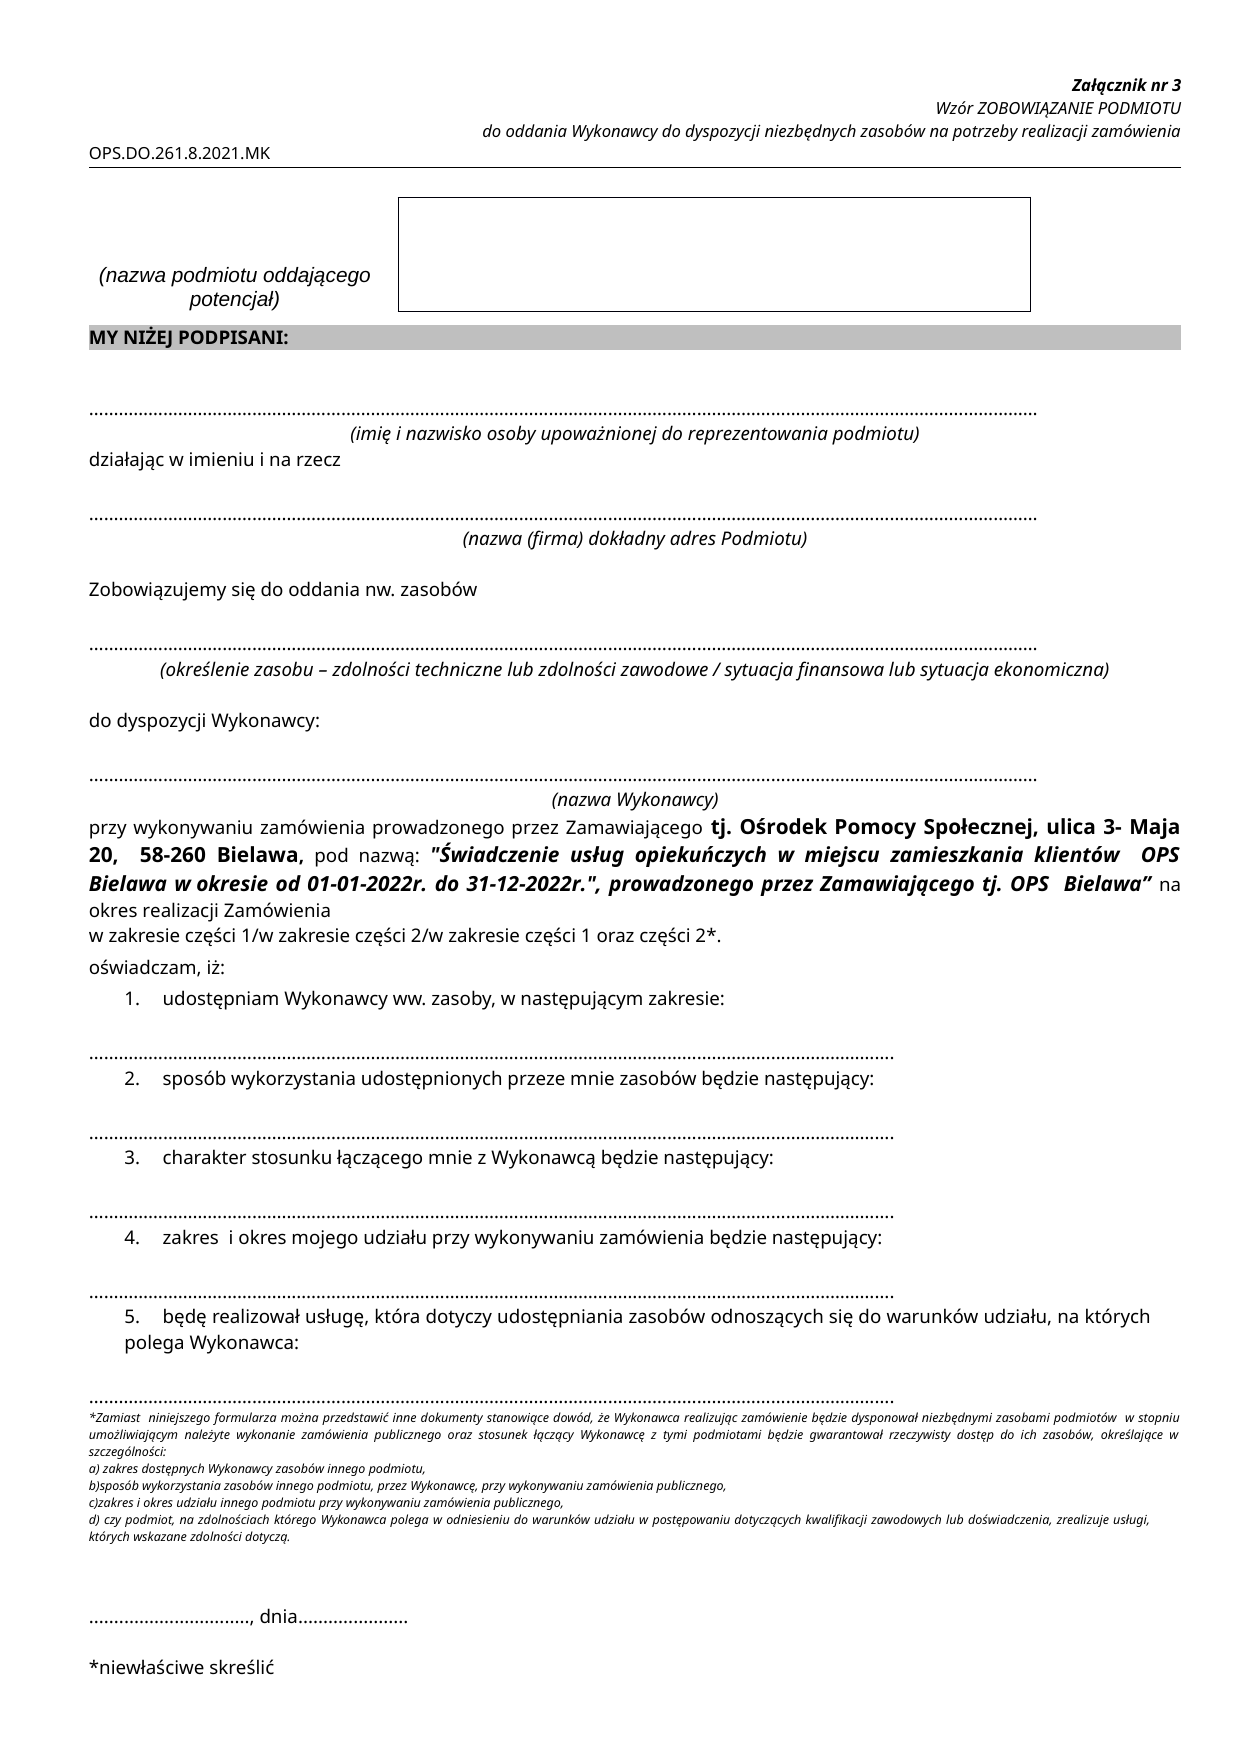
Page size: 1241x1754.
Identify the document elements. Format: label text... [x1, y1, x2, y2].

text 5. będę realizował usługę, która dotyczy udostępniania zasobów odnoszących się do warunków udziału, na których polega Wykonawca: [124, 1304, 1152, 1355]
text *Zamiast niniejszego formularza można przedstawić inne dokumenty stanowiące dowód, że Wykonawca realizując zamówienie będzie dysponował niezbędnymi zasobami podmiotów w stopniu umożliwiającym należyte wykonanie zamówienia publicznego oraz stosunek łączący Wykonawcę z tymi podmiotami będzie gwarantował rzeczywisty dostęp do ich zasobów, określające w szczególności: [89, 1409, 1181, 1460]
text MY NIŻEJ PODPISANI: [89, 325, 1181, 350]
text (nazwa Wykonawcy) [89, 786, 1181, 812]
text ………………………………………………………………………………………………………………………………………………. [89, 1199, 1181, 1224]
table_header [399, 198, 1030, 311]
text do dyspozycji Wykonawcy: [89, 707, 1181, 732]
text w zakresie części 1/w zakresie części 2/w zakresie części 1 oraz części 2*. [89, 923, 1152, 948]
text ………………………………………………………………………………………………………………………………………………. [89, 1278, 1181, 1304]
text 1. udostępniam Wykonawcy ww. zasoby, w następującym zakresie: [124, 986, 1181, 1011]
text a) zakres dostępnych Wykonawcy zasobów innego podmiotu, [89, 1460, 1181, 1477]
text (imię i nazwisko osoby upoważnionej do reprezentowania podmiotu) [89, 420, 1181, 446]
text ………………………………………………………………………………………………………………………………………………………………………… [89, 761, 1181, 786]
text ................................, dnia...................... [89, 1603, 1181, 1629]
text Zobowiązujemy się do oddania nw. zasobów [89, 576, 1181, 602]
text ………………………………………………………………………………………………………………………………………………………………………… [89, 395, 1181, 420]
text przy wykonywaniu zamówienia prowadzonego przez Zamawiającego tj. Ośrodek Pomocy Społecznej, ulica 3- Maja 20, 58-260 Bielawa, pod nazwą: "Świadczenie usług opiekuńczych w miejscu zamieszkania klientów OPS Bielawa w okresie od 01-01-2022r. do 31-12-2022r.", prowadzonego przez Zamawiającego tj. OPS Bielawa” na okres realizacji Zamówienia [89, 812, 1181, 923]
text ………………………………………………………………………………………………………………………………………………. [89, 1119, 1181, 1145]
text d) czy podmiot, na zdolnościach którego Wykonawca polega w odniesieniu do warunków udziału w postępowaniu dotyczących kwalifikacji zawodowych lub doświadczenia, zrealizuje usługi, których wskazane zdolności dotyczą. [89, 1511, 1152, 1545]
text ………………………………………………………………………………………………………………………………………………………………………… [89, 630, 1181, 656]
text b)sposób wykorzystania zasobów innego podmiotu, przez Wykonawcę, przy wykonywaniu zamówienia publicznego, [89, 1477, 1181, 1494]
text (określenie zasobu – zdolności techniczne lub zdolności zawodowe / sytuacja finansowa lub sytuacja ekonomiczna) [89, 656, 1181, 681]
text *niewłaściwe skreślić [89, 1654, 1181, 1680]
text 2. sposób wykorzystania udostępnionych przeze mnie zasobów będzie następujący: [124, 1065, 1152, 1091]
text ………………………………………………………………………………………………………………………………………………………………………… [89, 500, 1181, 525]
table_header (nazwa podmiotu oddającego potencjał) [73, 197, 398, 311]
text ………………………………………………………………………………………………………………………………………………. [89, 1040, 1181, 1065]
text oświadczam, iż: [89, 954, 1152, 980]
text 4. zakres i okres mojego udziału przy wykonywaniu zamówienia będzie następujący: [124, 1224, 1152, 1250]
text ………………………………………………………………………………………………………………………………………………. [89, 1383, 1181, 1409]
text c)zakres i okres udziału innego podmiotu przy wykonywaniu zamówienia publicznego, [89, 1494, 1181, 1511]
text działając w imieniu i na rzecz [89, 446, 1181, 471]
text (nazwa (firma) dokładny adres Podmiotu) [89, 525, 1181, 551]
text 3. charakter stosunku łączącego mnie z Wykonawcą będzie następujący: [124, 1145, 1152, 1170]
